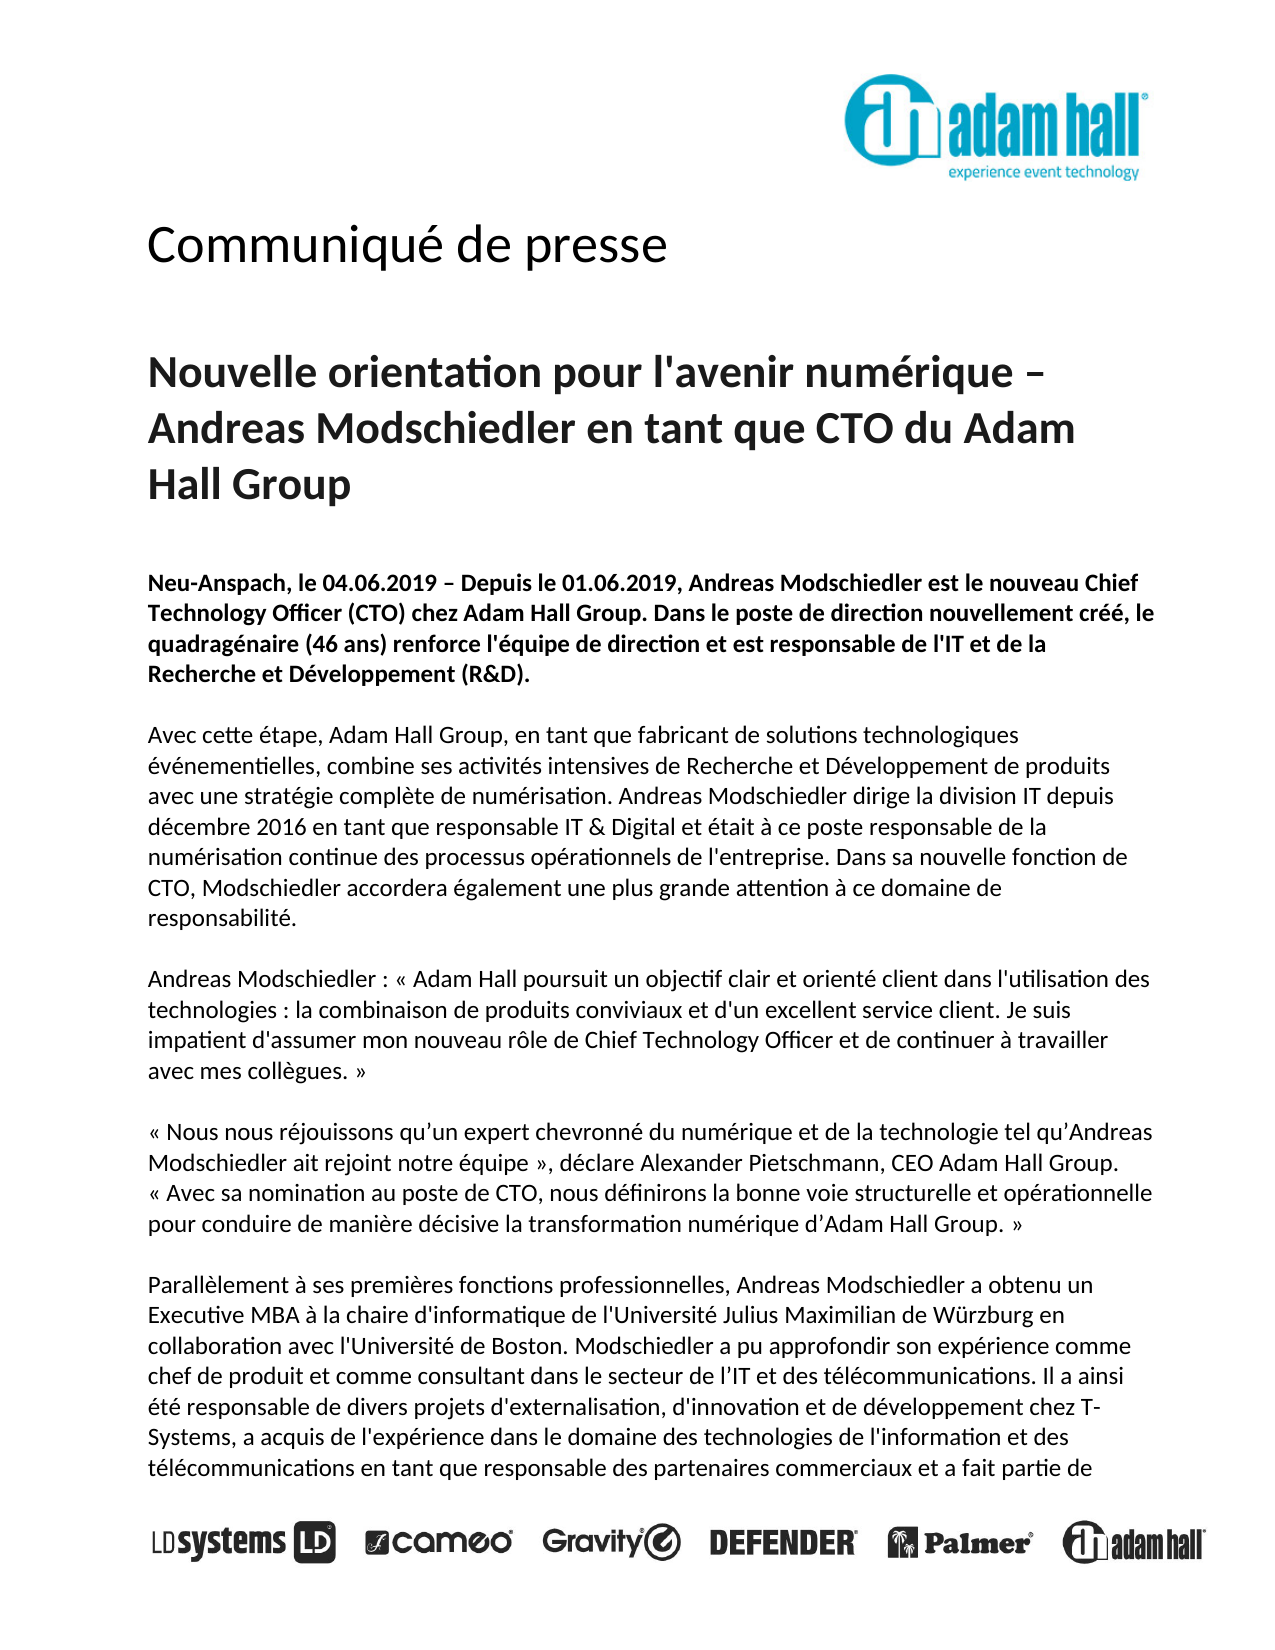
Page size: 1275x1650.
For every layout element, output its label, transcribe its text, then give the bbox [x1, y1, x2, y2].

picture [835, 73, 1158, 182]
picture [147, 1508, 1209, 1576]
text Nouvelle orientation pour l'avenir numérique – Andreas Modschiedler en tant que CTO du Adam Hall Group [148, 343, 1158, 511]
text Andreas Modschiedler : « Adam Hall poursuit un objectif clair et orienté client dans l'utilisation des technologies : la combinaison de produits conviviaux et d'un excellent service client. Je suis impatient d'assumer mon nouveau rôle de Chief Technology Officer et de continuer à travailler avec mes collègues. » [148, 933, 1158, 1086]
text Neu-Anspach, le 04.06.2019 – Depuis le 01.06.2019, Andreas Modschiedler est le nouveau Chief Technology Officer (CTO) chez Adam Hall Group. Dans le poste de direction nouvellement créé, le quadragénaire (46 ans) renforce l'équipe de direction et est responsable de l'IT et de la Recherche et Développement (R&D). Avec cette étape, Adam Hall Group, en tant que fabricant de solutions technologiques événementielles, combine ses activités intensives de Recherche et Développement de produits avec une stratégie complète de numérisation. Andreas Modschiedler dirige la division IT depuis décembre 2016 en tant que responsable IT & Digital et était à ce poste responsable de la numérisation continue des processus opérationnels de l'entreprise. Dans sa nouvelle fonction de CTO, Modschiedler accordera également une plus grande attention à ce domaine de responsabilité. [148, 567, 1158, 933]
text Communiqué de presse [148, 210, 1158, 276]
